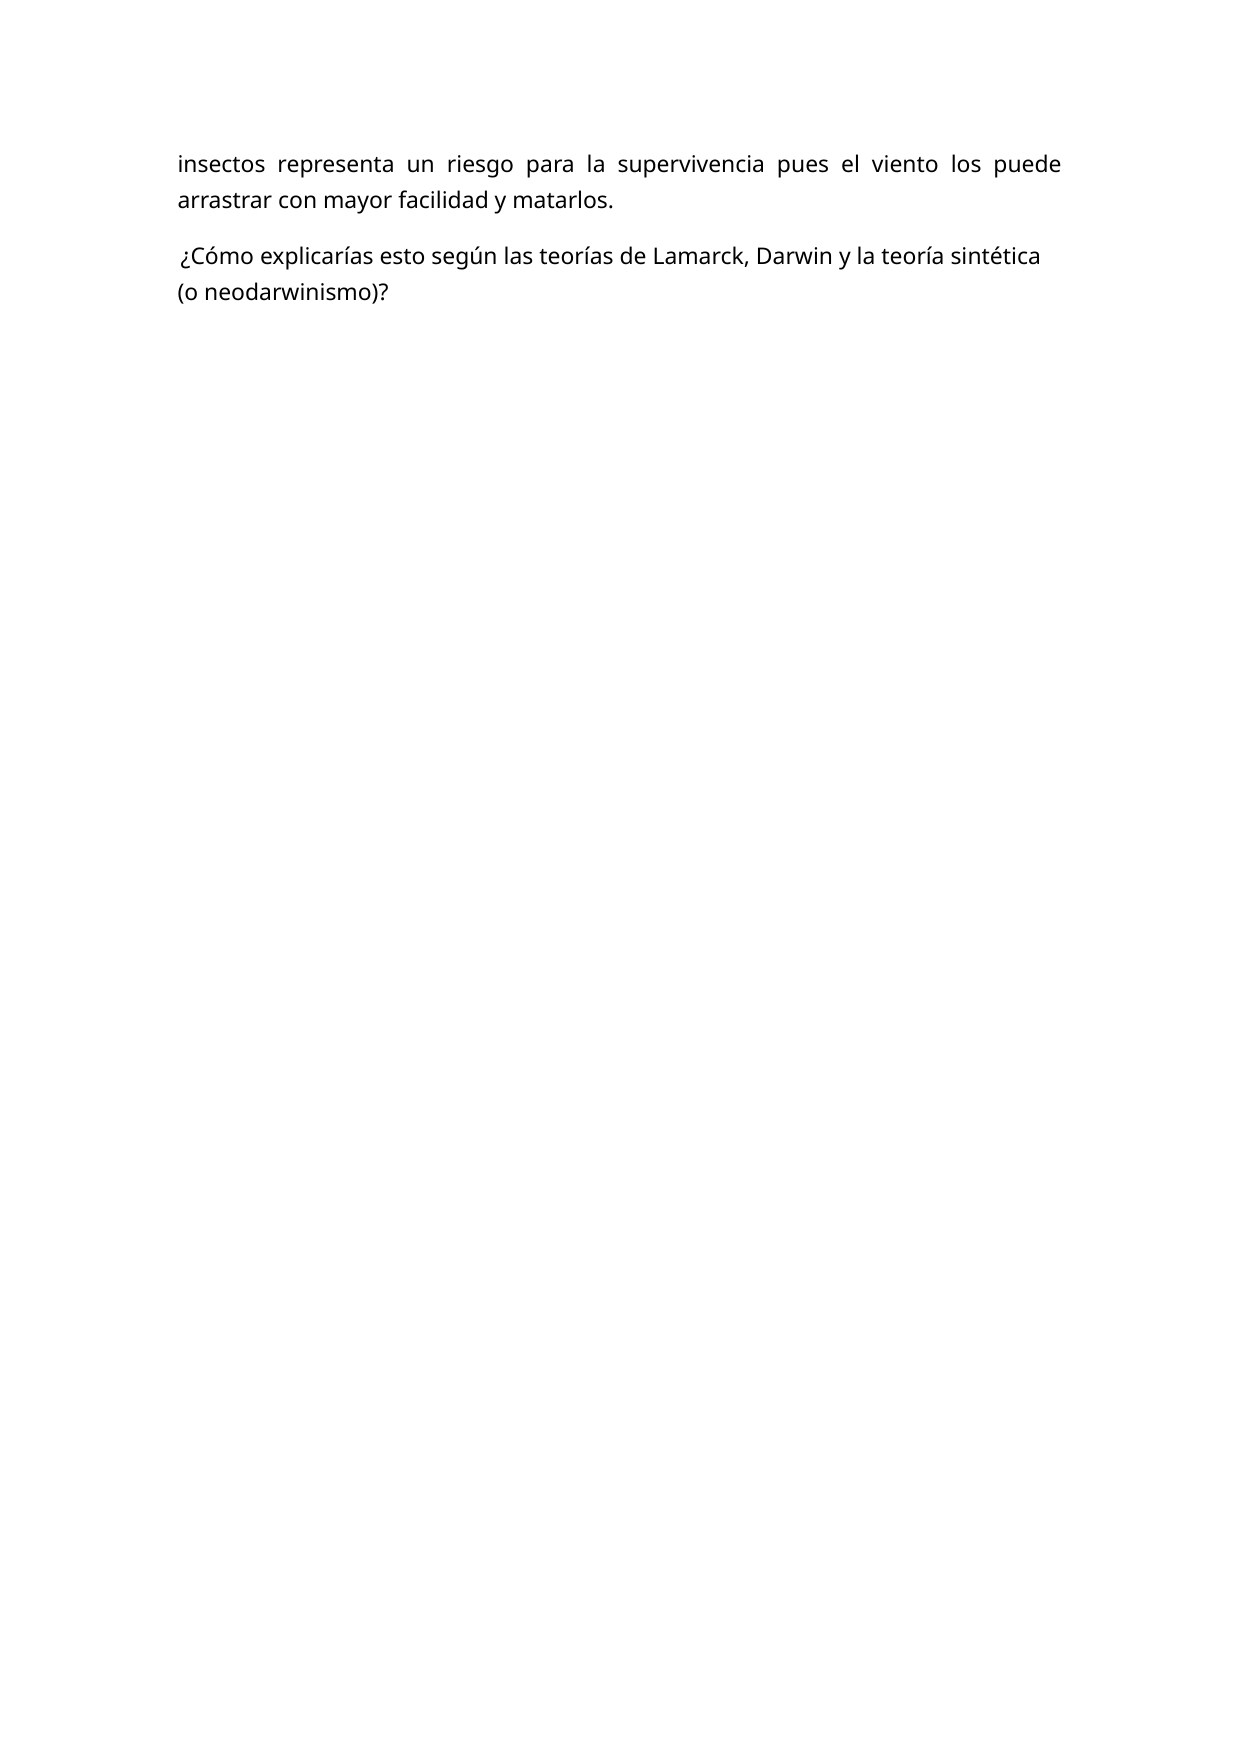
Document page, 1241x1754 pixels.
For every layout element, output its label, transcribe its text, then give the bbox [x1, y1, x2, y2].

list ¿Cómo explicarías esto según las teorías de Lamarck, Darwin y la teoría sintética (o neodarwinismo)? [177, 240, 1063, 307]
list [177, 148, 1063, 215]
